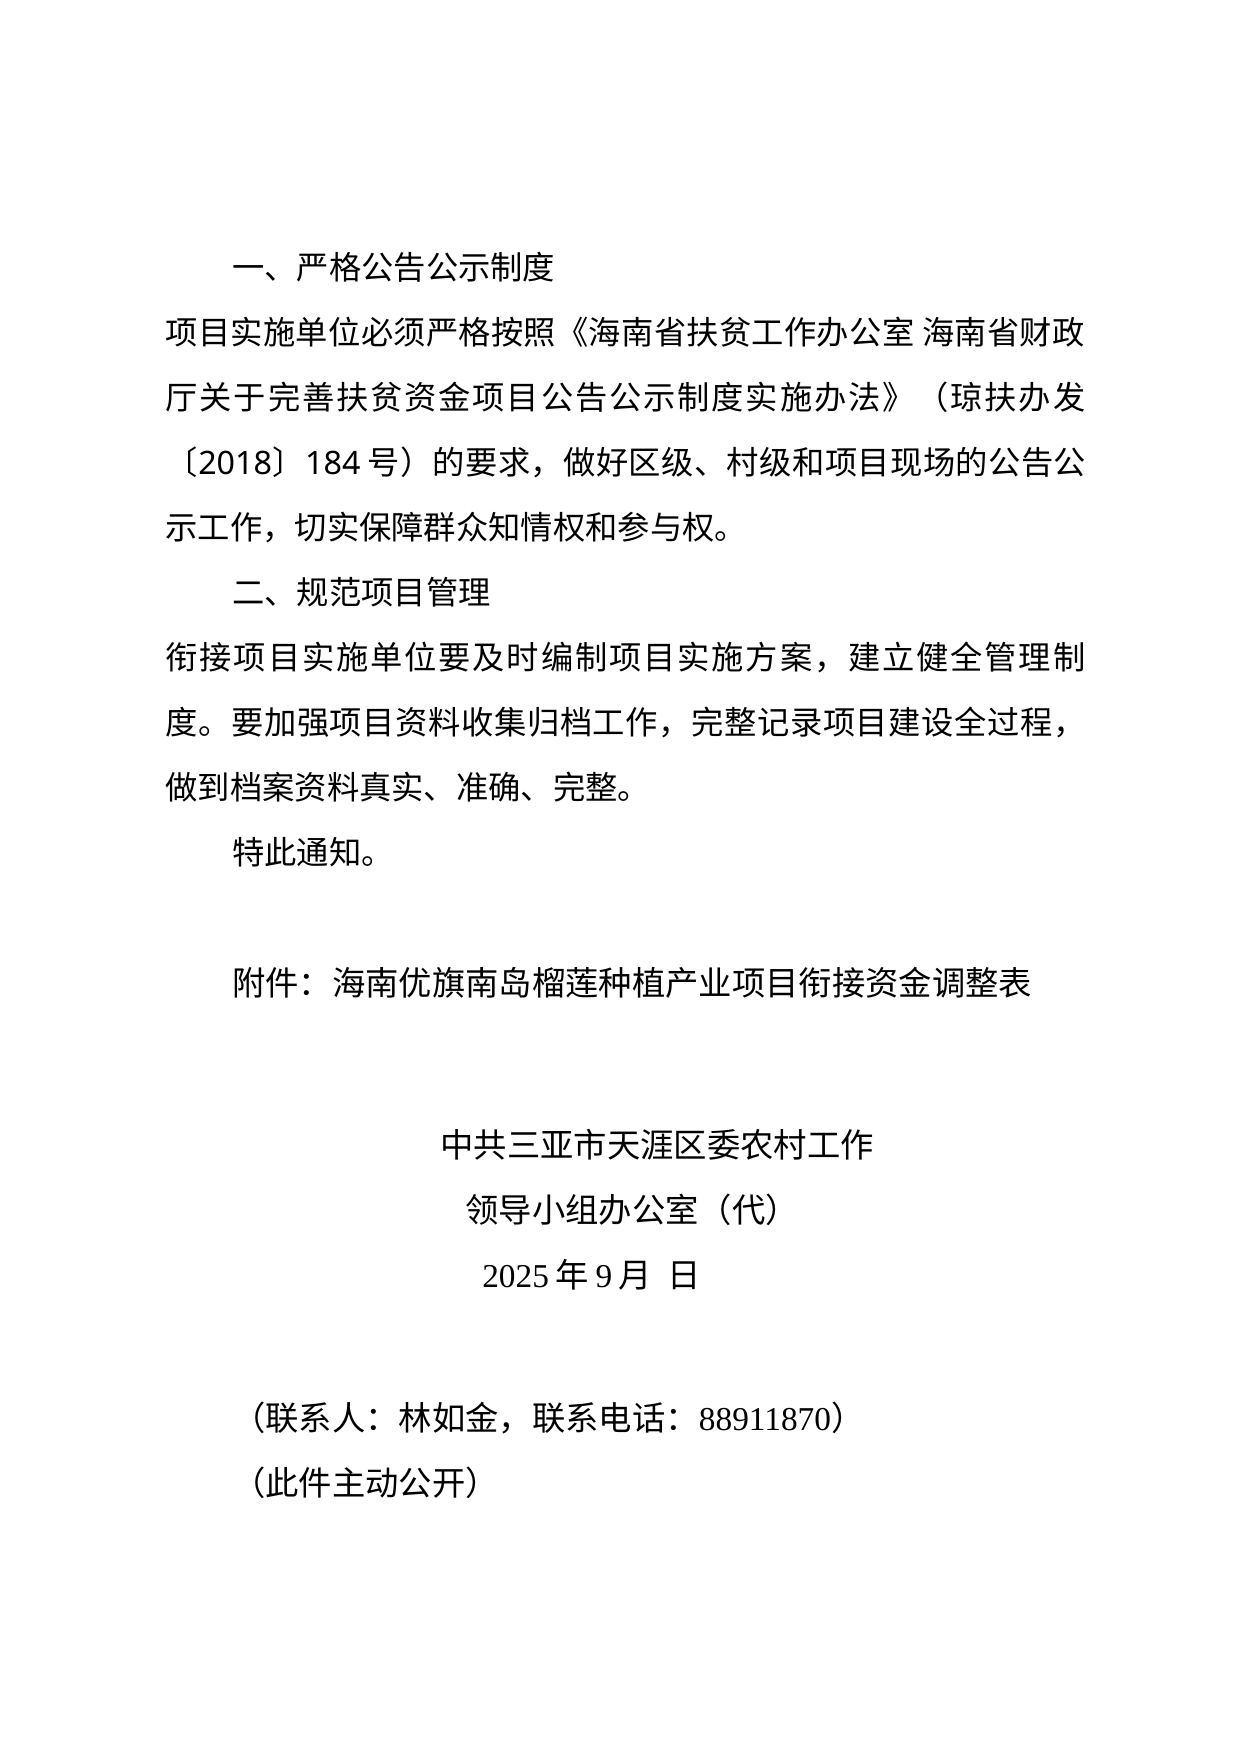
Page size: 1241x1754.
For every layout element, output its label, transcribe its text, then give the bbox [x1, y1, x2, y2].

text 二、规范项目管理 衔接项目实施单位要及时编制项目实施方案，建立健全管理制度。要加强项目资料收集归档工作，完整记录项目建设全过程，做到档案资料真实、准确、完整。 [165, 558, 1087, 818]
text （此件主动公开） [165, 1448, 1087, 1513]
subtitle 中共三亚市天涯区委农村工作 [165, 1110, 1087, 1175]
text 一、严格公告公示制度 项目实施单位必须严格按照《海南省扶贫工作办公室 海南省财政厅关于完善扶贫资金项目公告公示制度实施办法》（琼扶办发〔2018〕184号）的要求，做好区级、村级和项目现场的公告公示工作，切实保障群众知情权和参与权。 [165, 233, 1087, 558]
list 附件：海南优旗南岛榴莲种植产业项目衔接资金调整表 [165, 948, 1087, 1013]
text （联系人：林如金，联系电话：88911870） [165, 1383, 1087, 1448]
text 特此通知。 [165, 818, 1087, 883]
text 2025年9月 日 [165, 1240, 1087, 1305]
subtitle 领导小组办公室（代） [165, 1175, 1087, 1240]
